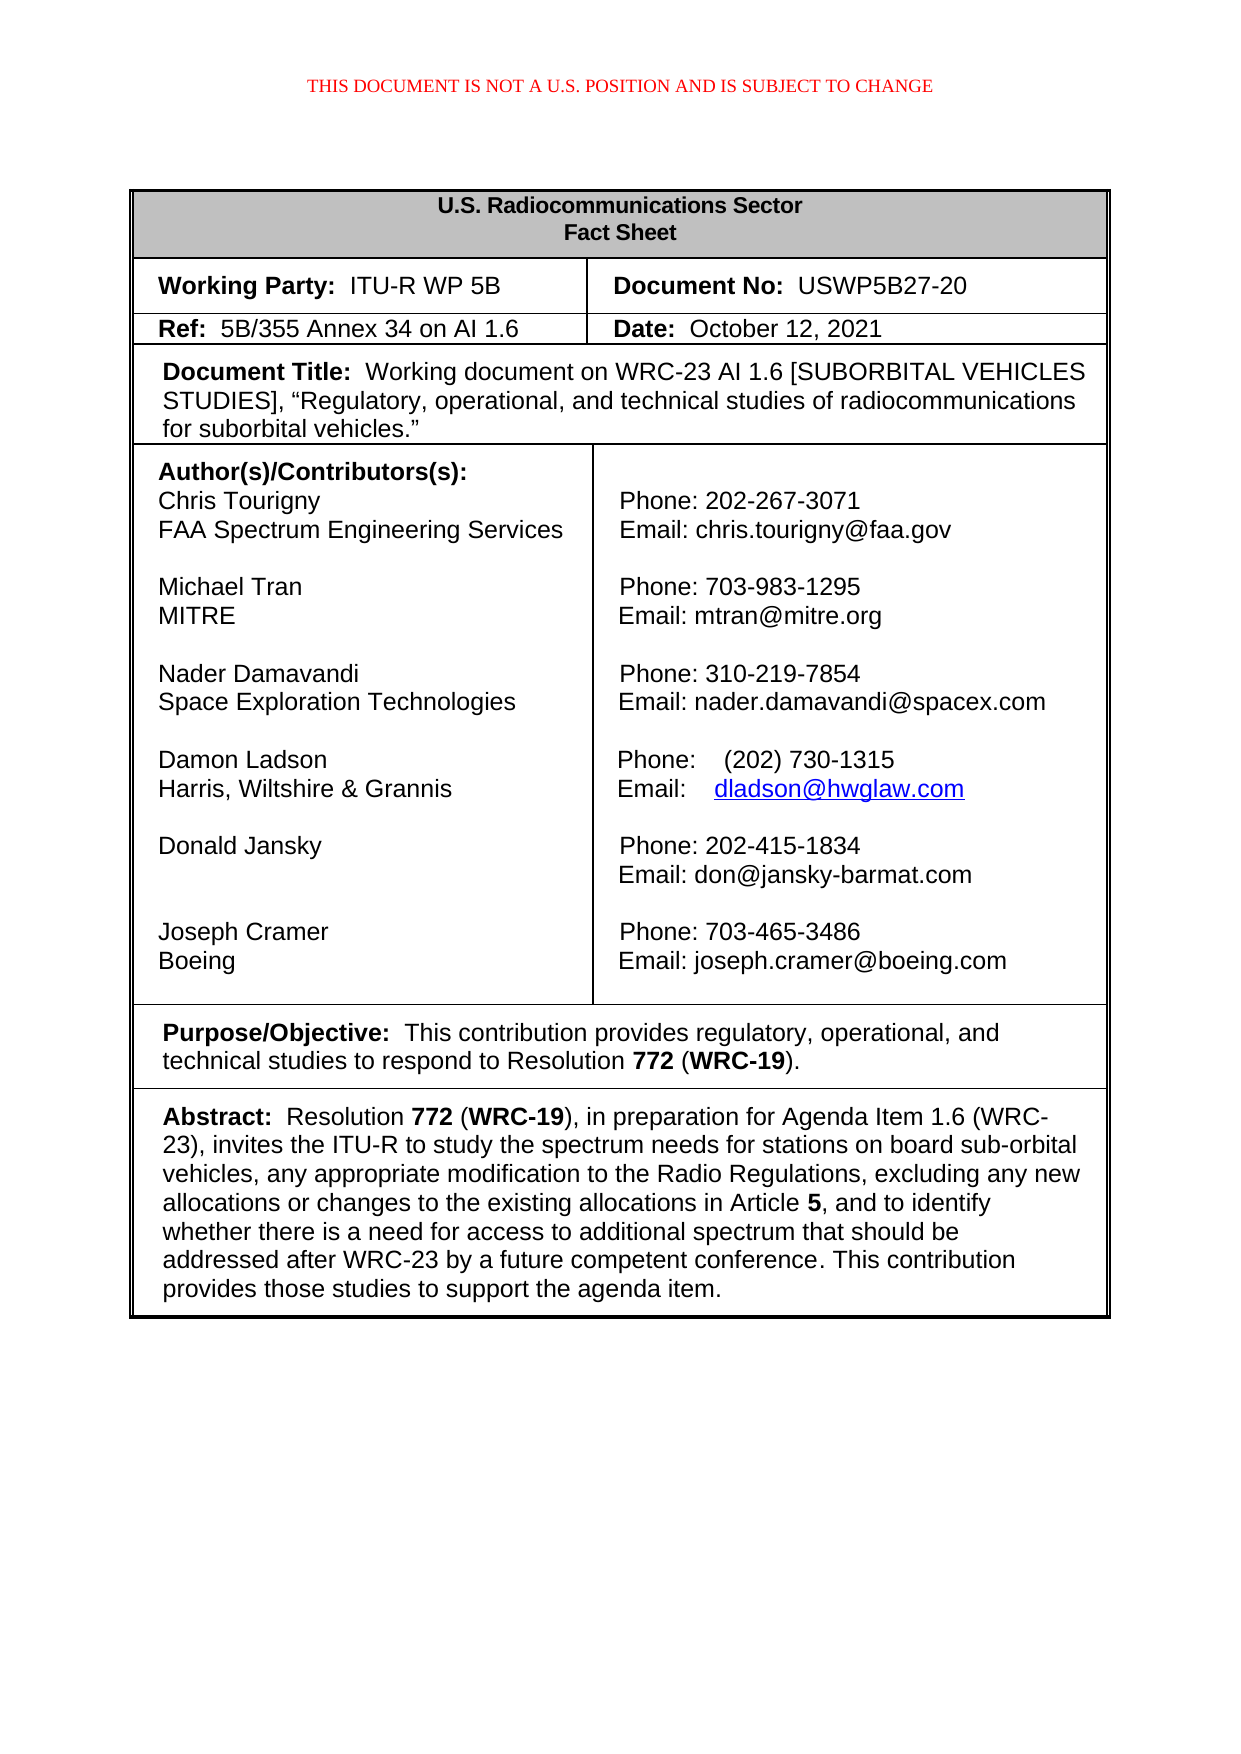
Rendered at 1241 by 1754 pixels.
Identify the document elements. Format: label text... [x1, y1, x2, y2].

table_cell Phone: 202-267-3071 Email: chris.tourigny@faa.gov Phone: 703-983-1295 Email: mtran@mitre.org Phone: 310-219-7854 Email: nader.damavandi@spacex.com Phone: (202) 730-1315 Email: dladson@hwglaw.com Phone: 202-415-1834 Email: don@jansky-barmat.com Phone: 703-465-3486 Email: joseph.cramer@boeing.com [594, 445, 1106, 1003]
table_cell Author(s)/Contributors(s): Chris Tourigny FAA Spectrum Engineering Services Michael Tran MITRE Nader Damavandi Space Exploration Technologies Damon Ladson Harris, Wiltshire & Grannis Donald Jansky Joseph Cramer Boeing [134, 445, 592, 1003]
table_header U.S. Radiocommunications Sector Fact Sheet [134, 192, 1106, 257]
table_cell Document No: USWP5B27-20 [588, 259, 1106, 313]
table_cell Document Title: Working document on WRC-23 AI 1.6 [SUBORBITAL VEHICLES STUDIES], “Regulatory, operational, and technical studies of radiocommunications for suborbital vehicles.” [134, 345, 1106, 443]
table_cell Purpose/Objective: This contribution provides regulatory, operational, and technical studies to respond to Resolution 772 (WRC-19). [134, 1005, 1106, 1088]
table_cell Date: October 12, 2021 [588, 314, 1106, 343]
table_cell Working Party: ITU-R WP 5B [134, 259, 586, 313]
table_cell Ref: 5B/355 Annex 34 on AI 1.6 [134, 314, 586, 343]
table_cell Abstract: Resolution 772 (WRC-19), in preparation for Agenda Item 1.6 (WRC-23), invites the ITU-R to study the spectrum needs for stations on board sub-orbital vehicles, any appropriate modification to the Radio Regulations, excluding any new allocations or changes to the existing allocations in Article 5, and to identify whether there is a need for access to additional spectrum that should be addressed after WRC-23 by a future competent conference. This contribution provides those studies to support the agenda item. [134, 1089, 1106, 1315]
